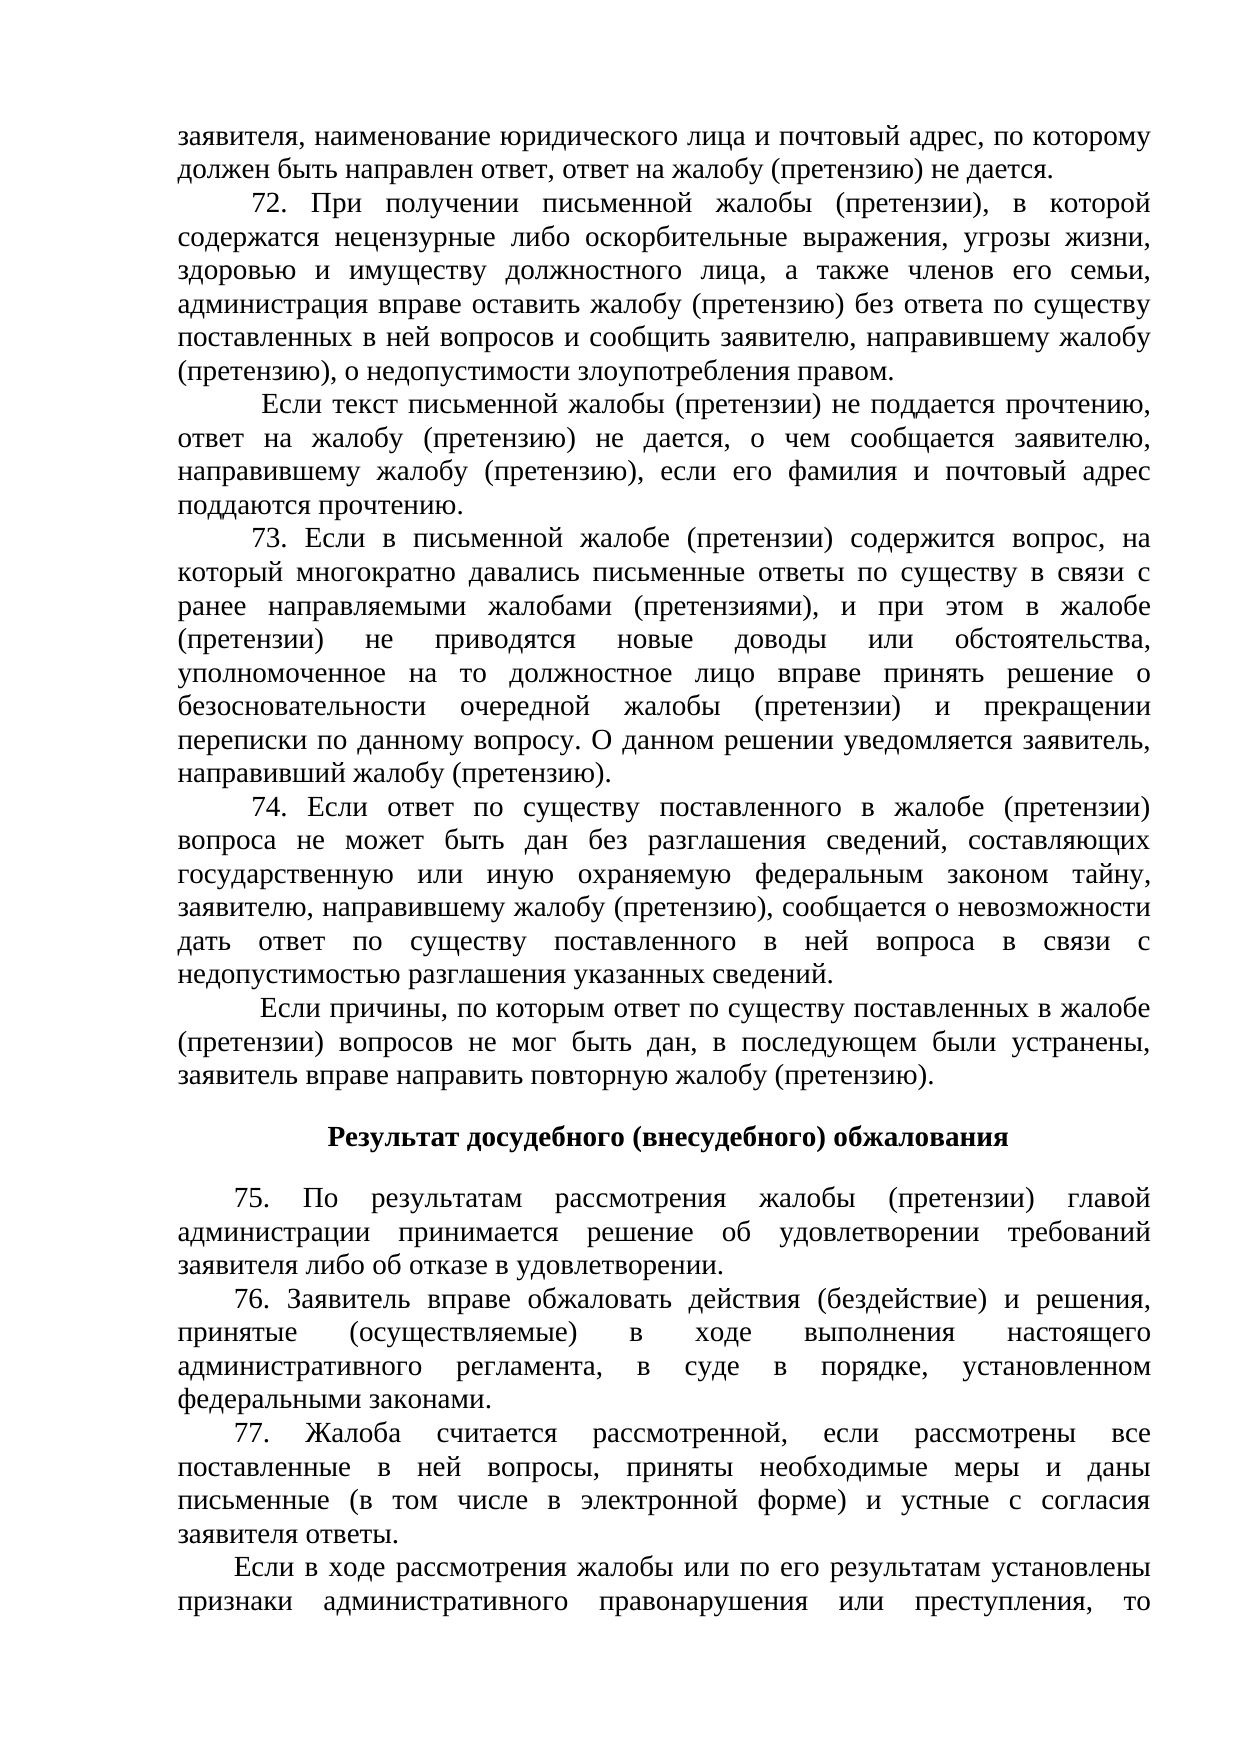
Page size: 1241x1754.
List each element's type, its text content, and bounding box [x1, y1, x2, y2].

text Если текст письменной жалобы (претензии) не поддается прочтению, ответ на жалобу (претензию) не дается, о чем сообщается заявителю, направившему жалобу (претензию), если его фамилия и почтовый адрес поддаются прочтению. [177, 386, 1152, 521]
text 74. Если ответ по существу поставленного в жалобе (претензии) вопроса не может быть дан без разглашения сведений, составляющих государственную или иную охраняемую федеральным законом тайну, заявителю, направившему жалобу (претензию), сообщается о невозможности дать ответ по существу поставленного в ней вопроса в связи с недопустимостью разглашения указанных сведений. [177, 789, 1152, 990]
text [177, 1549, 1152, 1616]
text 77. Жалоба считается рассмотренной, если рассмотрены все поставленные в ней вопросы, приняты необходимые меры и даны письменные (в том числе в электронной форме) и устные с согласия заявителя ответы. [177, 1415, 1152, 1549]
text Результат досудебного (внесудебного) обжалования [177, 1119, 1152, 1152]
text 72. При получении письменной жалобы (претензии), в которой содержатся нецензурные либо оскорбительные выражения, угрозы жизни, здоровью и имуществу должностного лица, а также членов его семьи, администрация вправе оставить жалобу (претензию) без ответа по существу поставленных в ней вопросов и сообщить заявителю, направившему жалобу (претензию), о недопустимости злоупотребления правом. [177, 185, 1152, 386]
text 75. По результатам рассмотрения жалобы (претензии) главой администрации принимается решение об удовлетворении требований заявителя либо об отказе в удовлетворении. [177, 1180, 1152, 1281]
text 76. Заявитель вправе обжаловать действия (бездействие) и решения, принятые (осуществляемые) в ходе выполнения настоящего административного регламента, в суде в порядке, установленном федеральными законами. [177, 1281, 1152, 1415]
text Если причины, по которым ответ по существу поставленных в жалобе (претензии) вопросов не мог быть дан, в последующем были устранены, заявитель вправе направить повторную жалобу (претензию). [177, 990, 1152, 1091]
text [177, 118, 1152, 185]
text 73. Если в письменной жалобе (претензии) содержится вопрос, на который многократно давались письменные ответы по существу в связи с ранее направляемыми жалобами (претензиями), и при этом в жалобе (претензии) не приводятся новые доводы или обстоятельства, уполномоченное на то должностное лицо вправе принять решение о безосновательности очередной жалобы (претензии) и прекращении переписки по данному вопросу. О данном решении уведомляется заявитель, направивший жалобу (претензию). [177, 521, 1152, 789]
